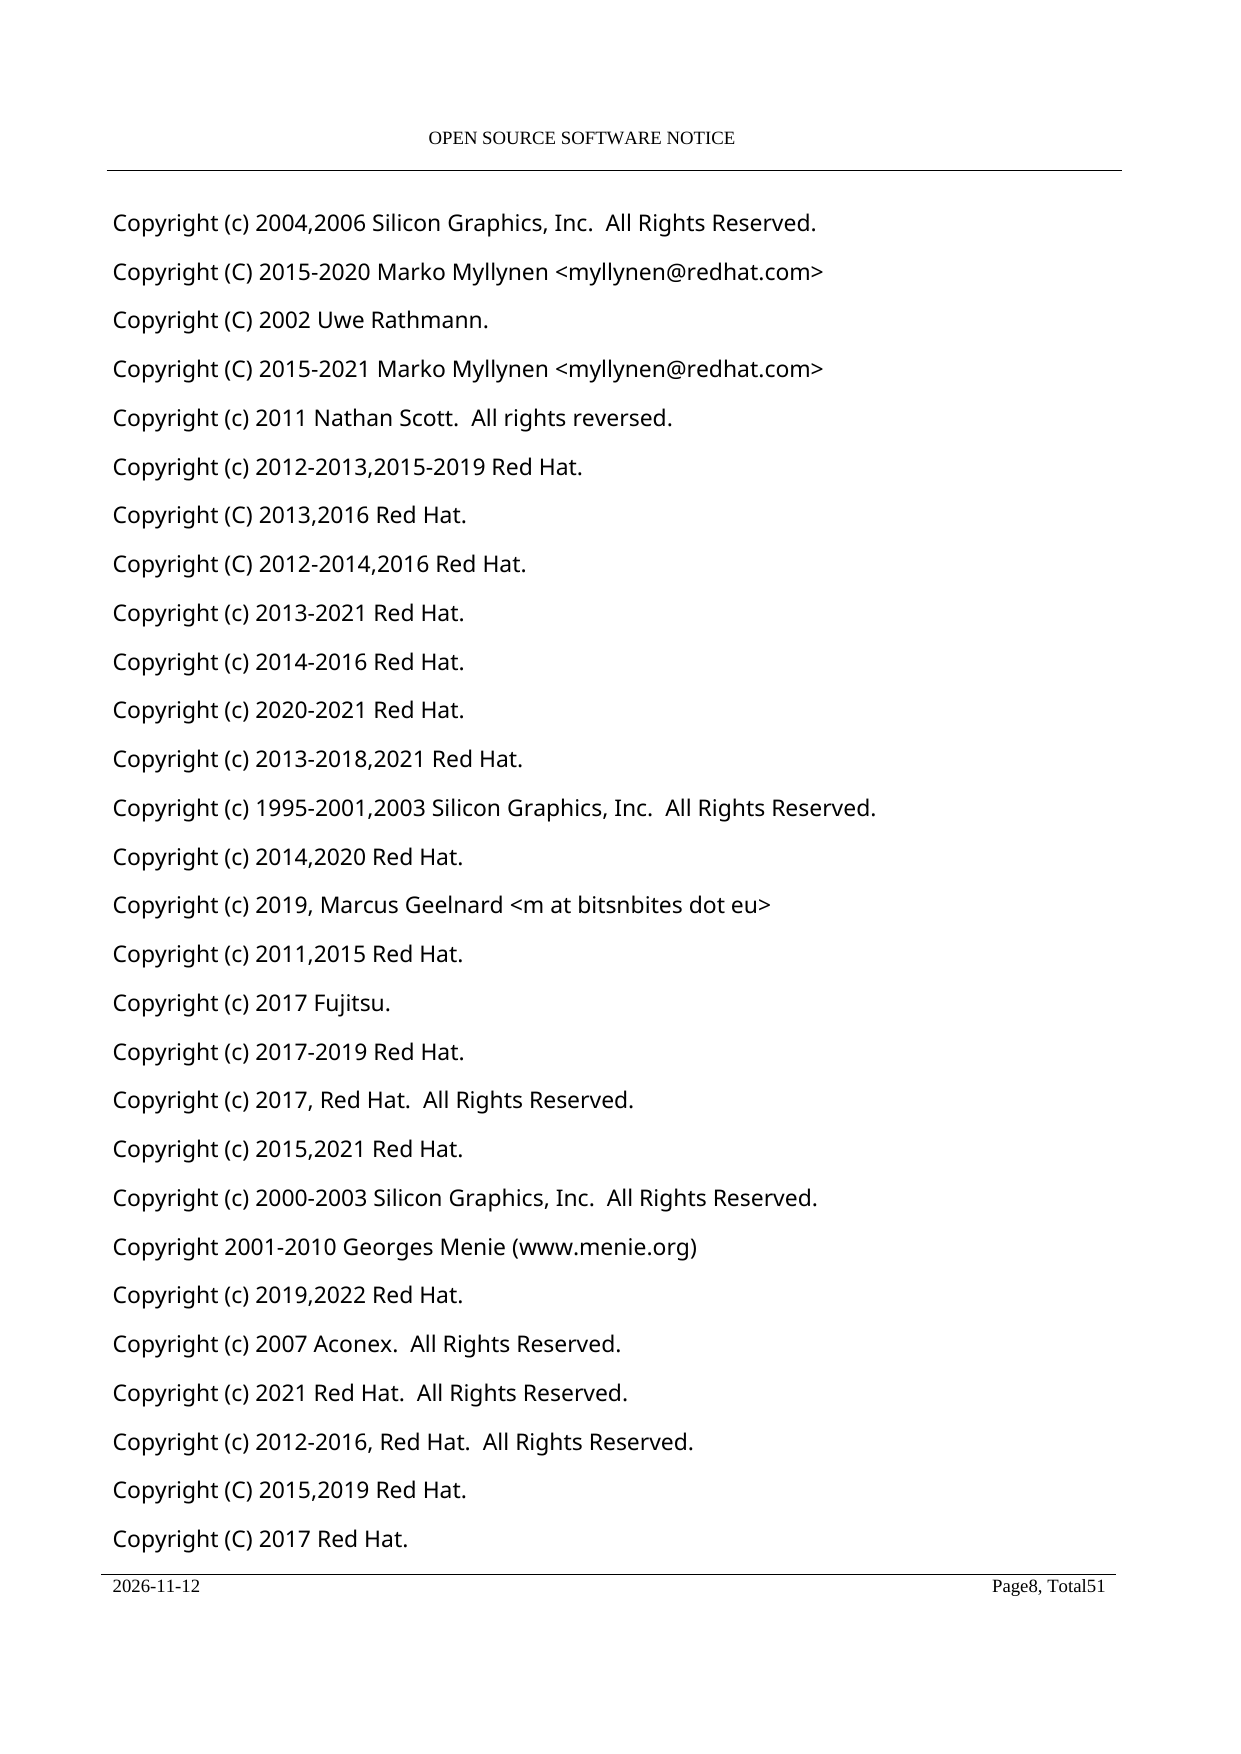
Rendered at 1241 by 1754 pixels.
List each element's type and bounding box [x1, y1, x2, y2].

text [112, 206, 1128, 1555]
